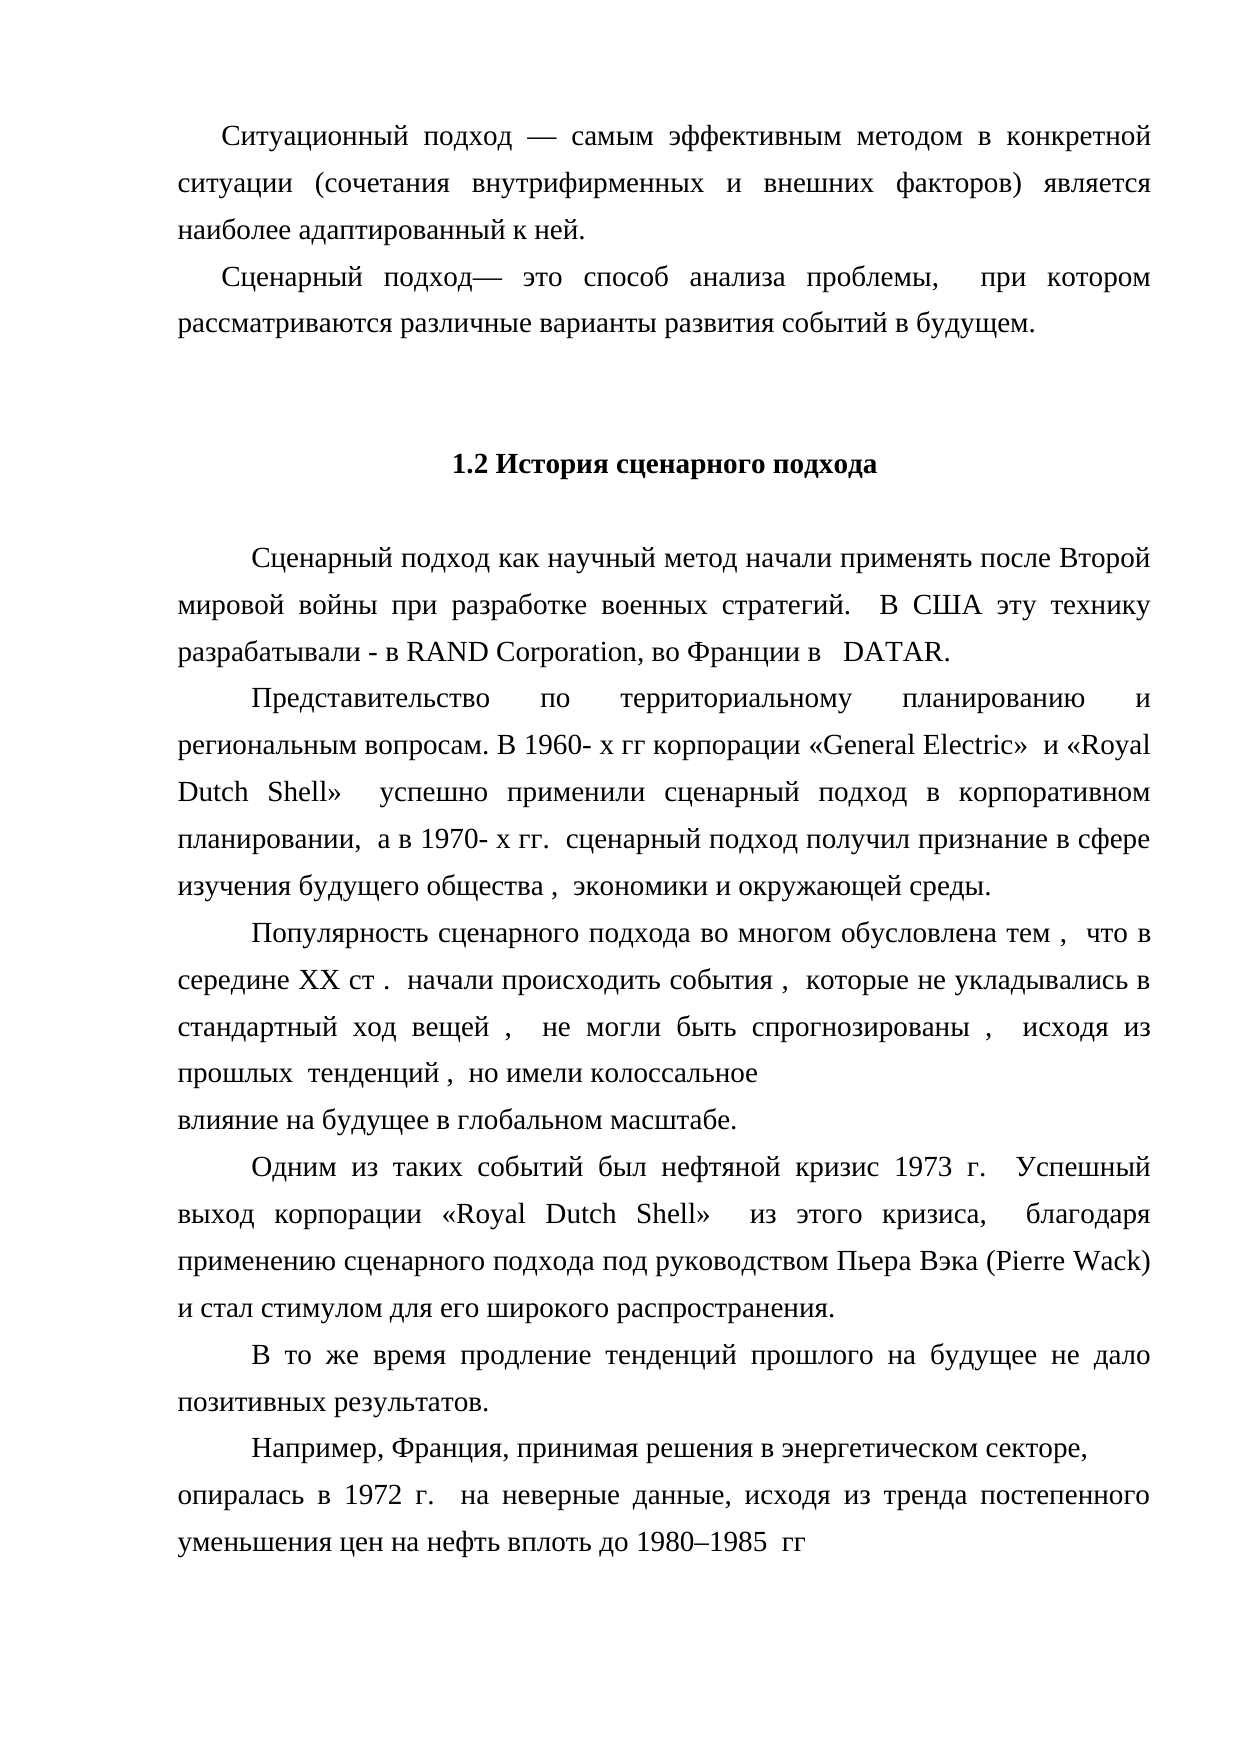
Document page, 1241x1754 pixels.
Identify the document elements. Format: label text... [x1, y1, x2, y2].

text влияние на будущее в глобальном масштабе. [177, 1102, 1152, 1136]
text В то же время продление тенденций прошлого на будущее не дало позитивных результатов. [177, 1337, 1152, 1417]
text опиралась в . на неверные данные, исходя из тренда постепенного уменьшения цен на нефть вплоть до 1980–1985 гг [177, 1477, 1152, 1558]
text Популярность сценарного подхода во многом обусловлена тем , что в середине XX ст . начали происходить события , которые не укладывались в стандартный ход вещей , не могли быть спрогнозированы , исходя из прошлых тенденций , но имели колоссальное [177, 915, 1152, 1089]
text Одним из таких событий был нефтяной кризис . Успешный выход корпорации «Royal Dutch Shell» из этого кризиса, благодаря применению сценарного подхода под руководством Пьера Вэка (Pierre Wack) и стал стимулом для его широкого распространения. [177, 1149, 1152, 1323]
text 1.2 История сценарного подхода [177, 446, 1152, 480]
text Сценарный подход— это способ анализа проблемы, при котором рассматриваются различные варианты развития событий в будущем. [177, 259, 1152, 339]
text Сценарный подход как научный метод начали применять после Второй мировой войны при разработке военных стратегий. В США эту технику разрабатывали - в RAND Corporation, во Франции в DATAR. [177, 540, 1152, 667]
text Например, Франция, принимая решения в энергетическом секторе, [177, 1431, 1152, 1464]
text Представительство по территориальному планированию и региональным вопросам. В 1960- х гг корпорации «General Electric» и «Royal Dutch Shell» успешно применили сценарный подход в корпоративном планировании, а в 1970- х гг. сценарный подход получил признание в сфере изучения будущего общества , экономики и окружающей среды. [177, 681, 1152, 902]
text Ситуационный подход — самым эффективным методом в конкретной ситуации (сочетания внутрифирменных и внешних факторов) является наиболее адаптированный к ней. [177, 118, 1152, 245]
